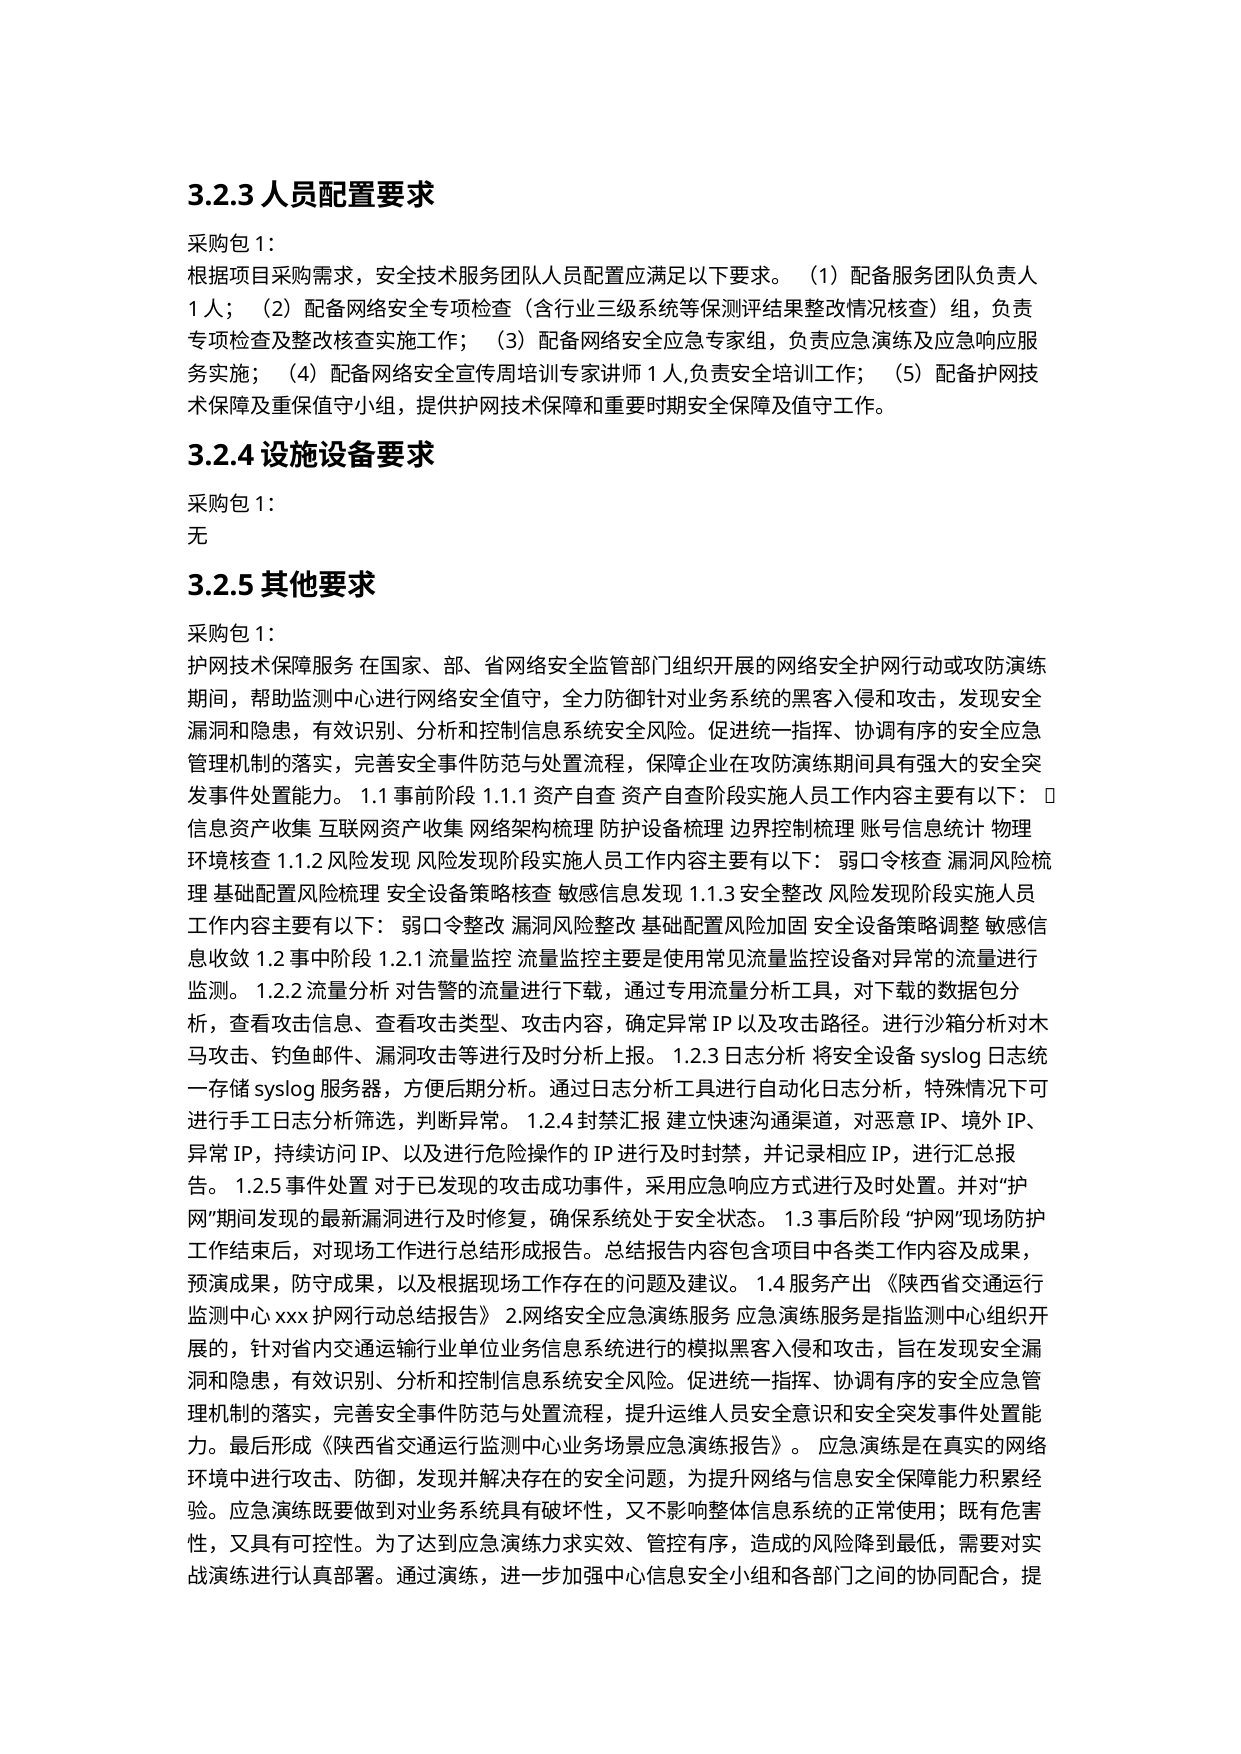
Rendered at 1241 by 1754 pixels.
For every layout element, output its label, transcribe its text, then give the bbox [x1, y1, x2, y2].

text 采购包1： [187, 617, 1053, 649]
text 3.2.3人员配置要求 [187, 162, 1053, 227]
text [187, 649, 1053, 1592]
text 采购包1： [187, 487, 1053, 519]
text 采购包1： [187, 227, 1053, 259]
text 3.2.5其他要求 [187, 552, 1053, 617]
text 根据项目采购需求，安全技术服务团队人员配置应满足以下要求。 （1）配备服务团队负责人1人； （2）配备网络安全专项检查（含行业三级系统等保测评结果整改情况核查）组，负责专项检查及整改核查实施工作； （3）配备网络安全应急专家组，负责应急演练及应急响应服务实施； （4）配备网络安全宣传周培训专家讲师1人,负责安全培训工作； （5）配备护网技术保障及重保值守小组，提供护网技术保障和重要时期安全保障及值守工作。 [187, 259, 1053, 422]
text 无 [187, 519, 1053, 552]
text 3.2.4设施设备要求 [187, 422, 1053, 487]
